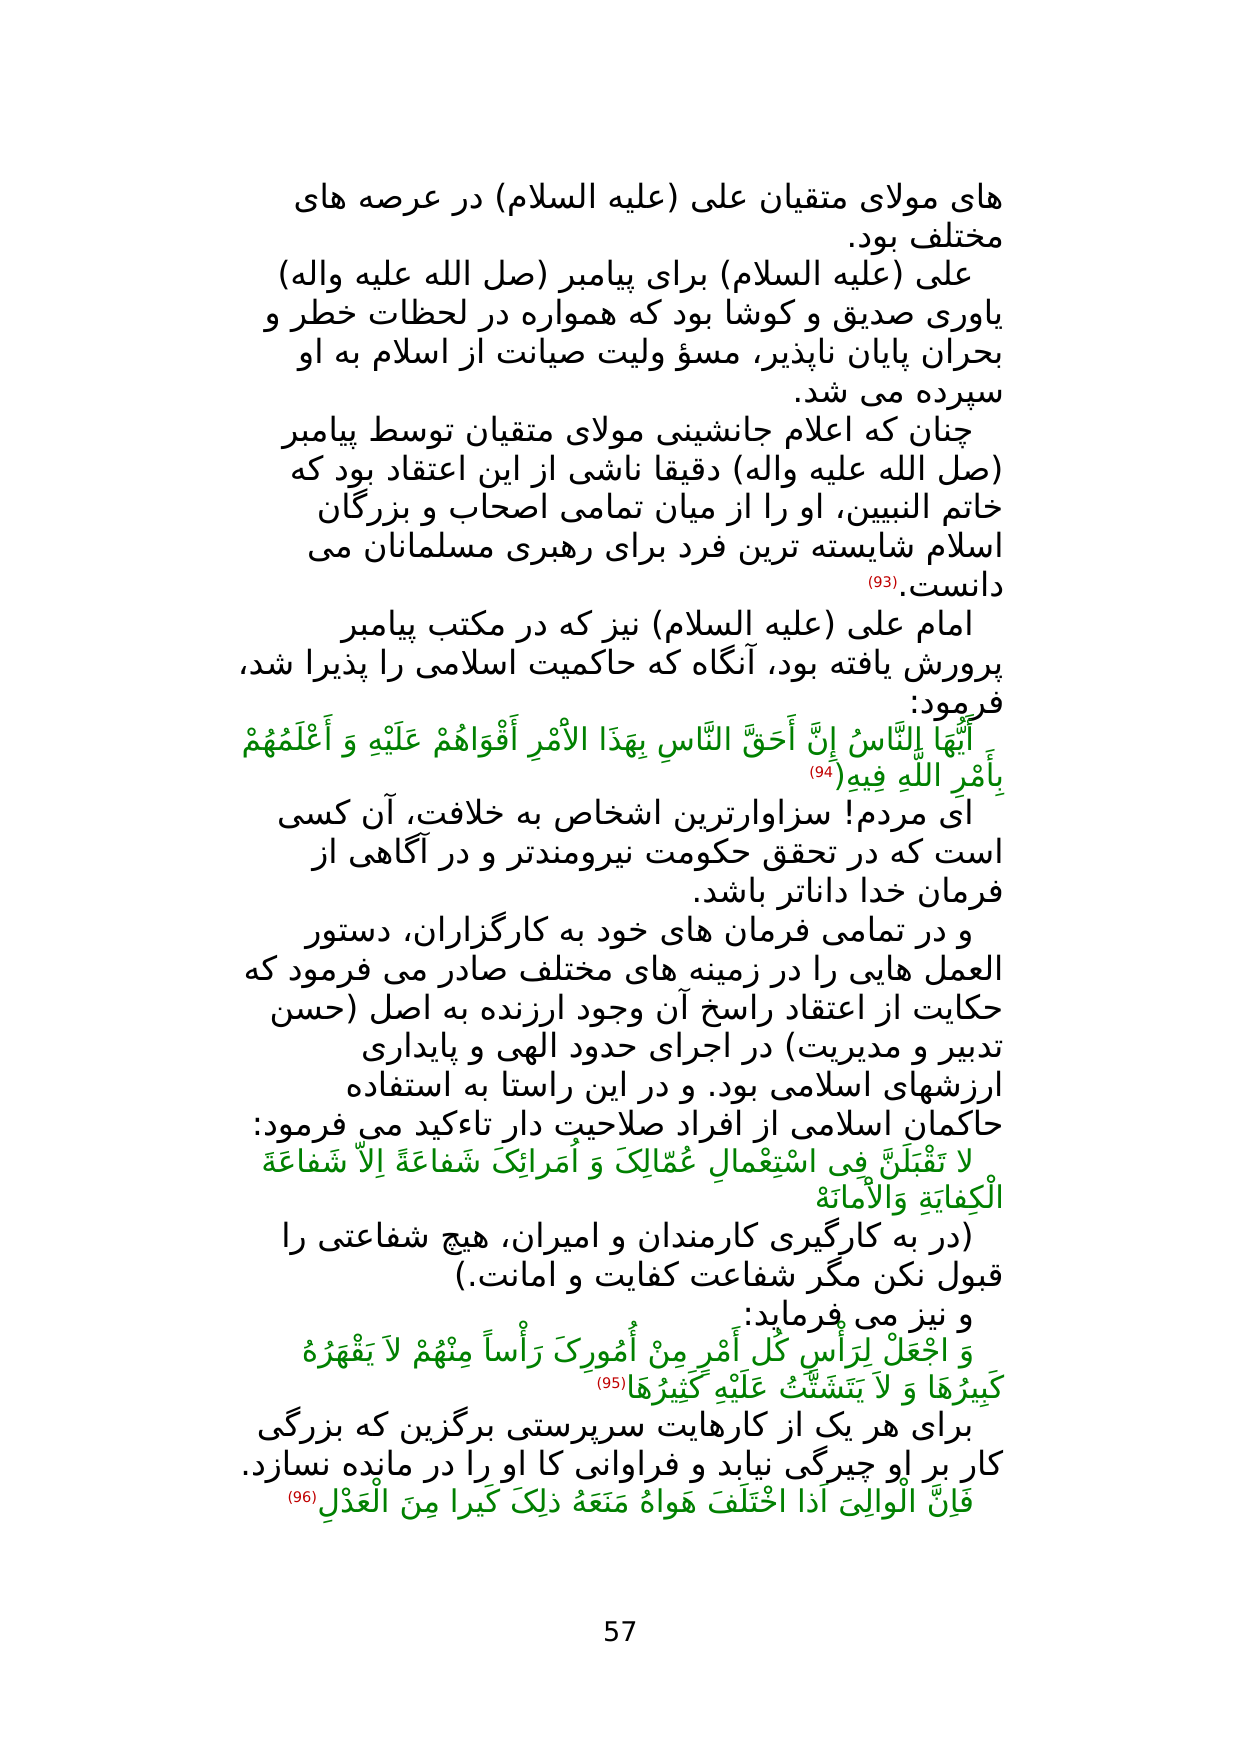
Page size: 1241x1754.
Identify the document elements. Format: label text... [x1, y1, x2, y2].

text امام علی (علیه السلام) نیز که در مکتب پیامبر پرورش یافته بود، آنگاه که حاکمیت اسلامی را پذیرا شد، فرمود: [236, 604, 1004, 721]
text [236, 177, 1004, 255]
text برای هر یک از کارهایت سرپرستی برگزین که بزرگی کار بر او چیرگی نیابد و فراوانی کا او را در مانده نسازد. [236, 1406, 1004, 1483]
text فَاِنَّ الْوالِیَ اَذا اخْتَلَفَ هَواهُ مَنَعَهُ ذلِکَ کَیرا مِنَ الْعَدْلِ(96) [236, 1483, 1004, 1519]
text ای مردم! سزاوارترین اشخاص به خلافت، آن کسی است که در تحقق حکومت نیرومندتر و در آگاهی از فرمان خدا داناتر باشد. [236, 794, 1004, 910]
text (در به کارگیری کارمندان و امیران، هیچ شفاعتی را قبول نکن مگر شفاعت کفایت و امانت.) [236, 1216, 1004, 1294]
text علی (علیه السلام) برای پیامبر (صل الله علیه واله) یاوری صدیق و کوشا بود که همواره در لحظات خطر و بحران پایان ناپذیر، مسؤ ولیت صیانت از اسلام به او سپرده می شد. [236, 255, 1004, 410]
text لا تَقْبَلَنَّ فِی اسْتِعْمالِ عُمّالِکَ وَ اُمَرائِکَ شَفاعَةً اِلاّ شَفاعَةَ الْکِفایَةِ وَالاَْمانَهْ [236, 1143, 1004, 1216]
text أَیُّهَا النَّاسُ إِنَّ أَحَقَّ النَّاسِ بِهَذَا الاَْمْرِ أَقْوَاهُمْ عَلَیْهِ وَ أَعْلَمُهُمْ بِأَمْرِ اللَّهِ فِیهِ(94) [236, 721, 1004, 794]
text وَ اجْعَلْ لِرَأْسِ کُل أَمْرٍ مِنْ أُمُورِکَ رَأْساً مِنْهُمْ لاَ یَقْهَرُهُ کَبِیرُهَا وَ لاَ یَتَشَتَّتُ عَلَیْهِ کَثِیرُهَا(95) [236, 1333, 1004, 1406]
text و نیز می فرماید: [236, 1294, 1004, 1333]
text چنان که اعلام جانشینی مولای متقیان توسط پیامبر (صل الله علیه واله) دقیقا ناشی از این اعتقاد بود که خاتم النبیین، او را از میان تمامی اصحاب و بزرگان اسلام شایسته ترین فرد برای رهبری مسلمانان می دانست.(93) [236, 410, 1004, 604]
text و در تمامی فرمان های خود به کارگزاران، دستور العمل هایی را در زمینه های مختلف صادر می فرمود که حکایت از اعتقاد راسخ آن وجود ارزنده به اصل (حسن تدبیر و مدیریت) در اجرای حدود الهی و پایداری ارزشهای اسلامی بود. و در این راستا به استفاده حاکمان اسلامی از افراد صلاحیت دار تاءکید می فرمود: [236, 910, 1004, 1143]
